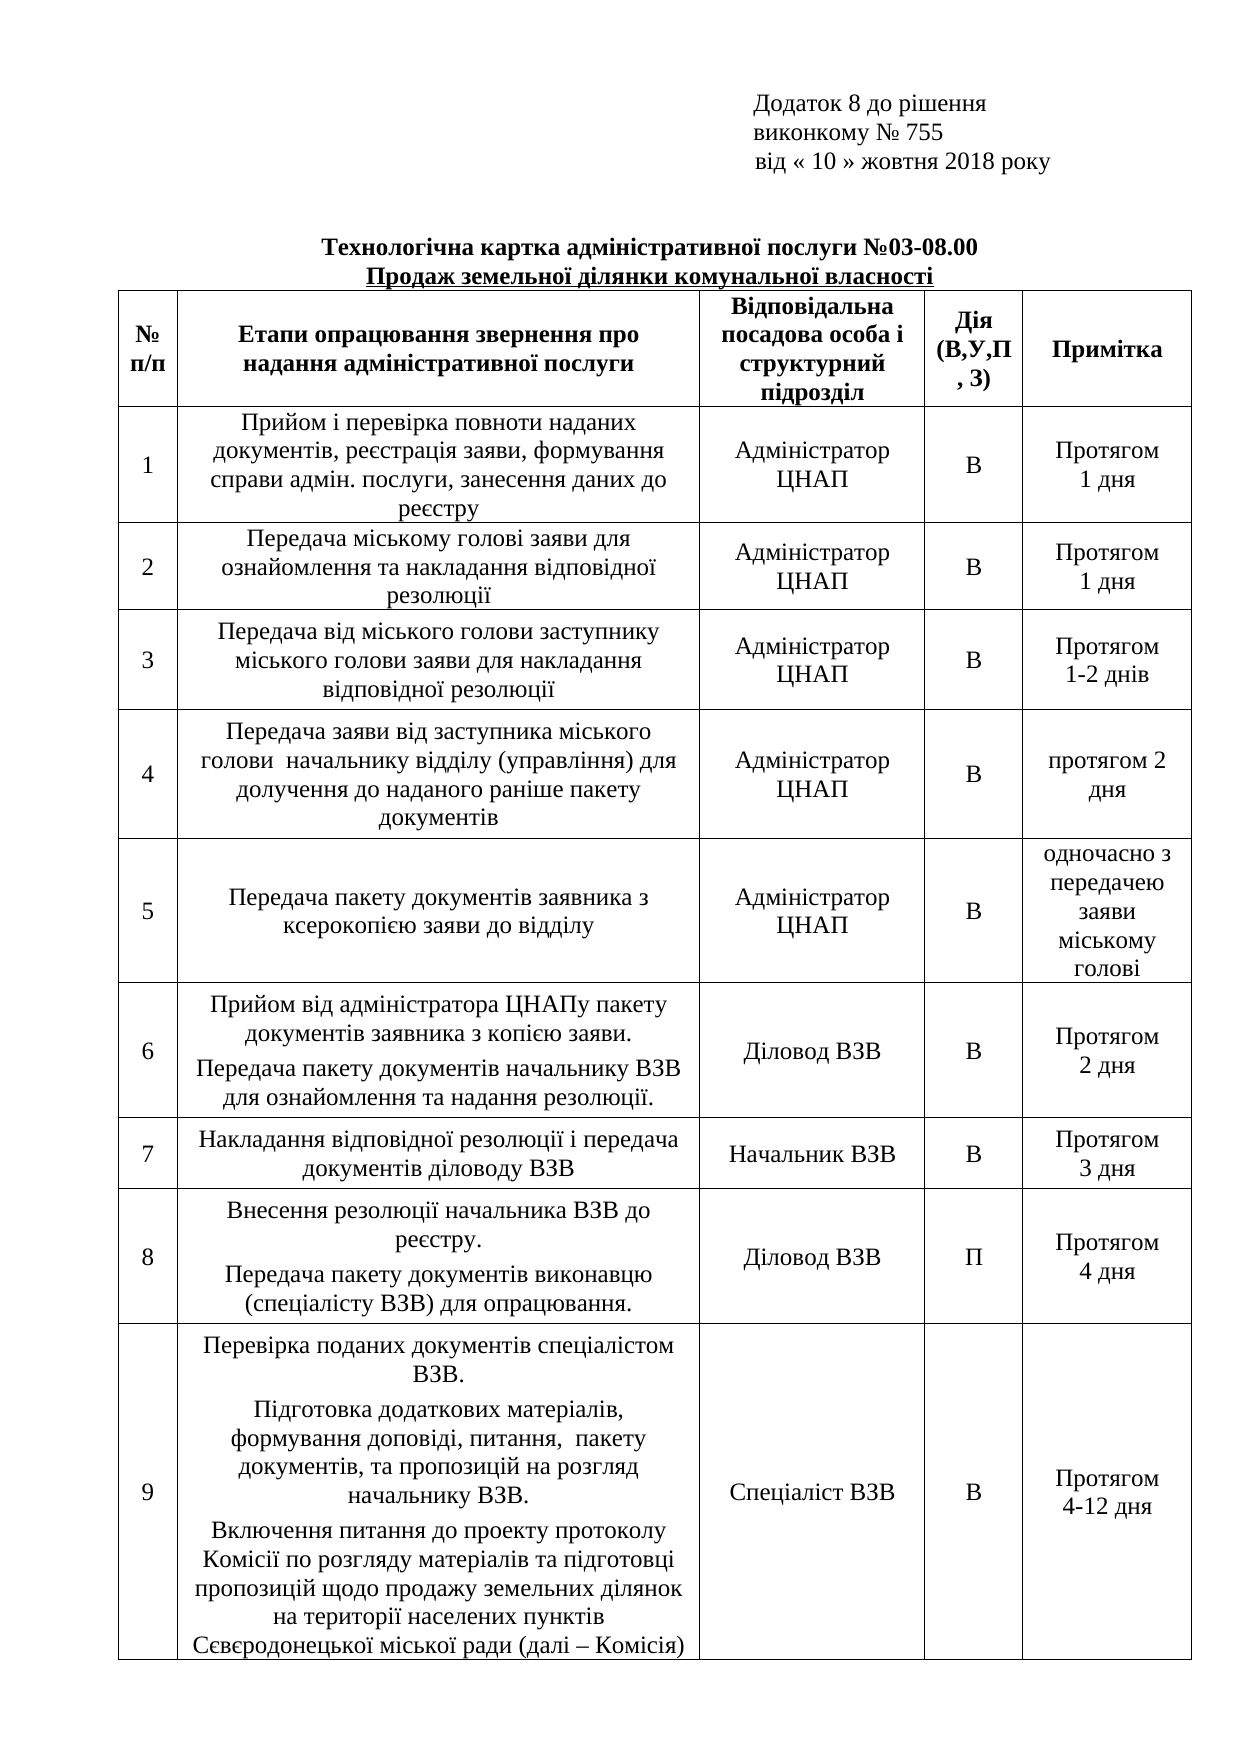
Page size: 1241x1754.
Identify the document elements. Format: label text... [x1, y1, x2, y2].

table_cell В [925, 710, 1022, 837]
text виконкому № 755 [753, 117, 1152, 146]
table_cell протягом 2 дня [1023, 710, 1191, 837]
table_cell В [925, 523, 1022, 609]
table_cell Адміністратор ЦНАП [700, 710, 924, 837]
table_cell Протягом 3 дня [1023, 1118, 1191, 1188]
text Продаж земельної ділянки комунальної власності [148, 261, 1152, 290]
table_cell 1 [119, 407, 177, 522]
table_cell 6 [119, 983, 177, 1117]
table_cell Внесення резолюції начальника ВЗВ до реєстру. Передача пакету документів виконавцю (спеціалісту ВЗВ) для опрацювання. [178, 1189, 699, 1323]
table_cell 3 [119, 610, 177, 709]
table_cell 8 [119, 1189, 177, 1323]
table_cell В [925, 839, 1022, 982]
table_cell Діловод ВЗВ [700, 1189, 924, 1323]
table_cell Прийом від адміністратора ЦНАПу пакету документів заявника з копією заяви. Передача пакету документів начальнику ВЗВ для ознайомлення та надання резолюції. [178, 983, 699, 1117]
table_cell 5 [119, 839, 177, 982]
table_cell В [925, 983, 1022, 1117]
text Технологічна картка адміністративної послуги №03-08.00 [148, 232, 1152, 261]
table_cell В [925, 407, 1022, 522]
table_cell 4 [119, 710, 177, 837]
table_cell В [925, 610, 1022, 709]
table_cell Спеціаліст ВЗВ [700, 1324, 924, 1659]
table_cell Адміністратор ЦНАП [700, 407, 924, 522]
table_header Дія (В,У,П, З) [925, 291, 1022, 406]
table_cell Протягом 4-12 дня [1023, 1324, 1191, 1659]
table_cell Протягом 1 дня [1023, 523, 1191, 609]
table_cell 9 [119, 1324, 177, 1659]
table_cell Протягом 1-2 днів [1023, 610, 1191, 709]
table_cell В [925, 1118, 1022, 1188]
table_cell Адміністратор ЦНАП [700, 839, 924, 982]
table_cell Протягом 2 дня [1023, 983, 1191, 1117]
table_cell Передача від міського голови заступнику міського голови заяви для накладання відповідної резолюції [178, 610, 699, 709]
table_header Відповідальна посадова особа і структурний підрозділ [700, 291, 924, 406]
table_cell Передача пакету документів заявника з ксерокопією заяви до відділу [178, 839, 699, 982]
table_cell Накладання відповідної резолюції і передача документів діловоду ВЗВ [178, 1118, 699, 1188]
table_header №п/п [119, 291, 177, 406]
table_cell Начальник ВЗВ [700, 1118, 924, 1188]
text Додаток 8 до рішення [753, 88, 1152, 117]
table_cell Адміністратор ЦНАП [700, 610, 924, 709]
table_cell П [925, 1189, 1022, 1323]
text від « 10 » жовтня 2018 року [148, 146, 1152, 175]
table_header Етапи опрацювання звернення про надання адміністративної послуги [178, 291, 699, 406]
table_cell В [925, 1324, 1022, 1659]
table_cell Адміністратор ЦНАП [700, 523, 924, 609]
table_cell Перевірка поданих документів спеціалістом ВЗВ. Підготовка додаткових матеріалів, формування доповіді, питання, пакету документів, та пропозицій на розгляд начальнику ВЗВ. Включення питання до проекту протоколу Комісії по розгляду матеріалів та підготовці пропозицій щодо продажу земельних ділянок на території населених пунктів Сєвєродонецької міської ради (далі – Комісія) [178, 1324, 699, 1659]
table_header Примітка [1023, 291, 1191, 406]
table_cell 7 [119, 1118, 177, 1188]
table_cell 2 [119, 523, 177, 609]
table_cell Прийом і перевірка повноти наданих документів, реєстрація заяви, формування справи адмін. послуги, занесення даних до реєстру [178, 407, 699, 522]
table_cell Протягом 4 дня [1023, 1189, 1191, 1323]
table_cell Передача заяви від заступника міського голови начальнику відділу (управління) для долучення до наданого раніше пакету документів [178, 710, 699, 837]
table_cell Протягом 1 дня [1023, 407, 1191, 522]
table_cell Діловод ВЗВ [700, 983, 924, 1117]
table_cell Передача міському голові заяви для ознайомлення та накладання відповідної резолюції [178, 523, 699, 609]
table_cell одночасно з передачею заяви міському голові [1023, 839, 1191, 982]
